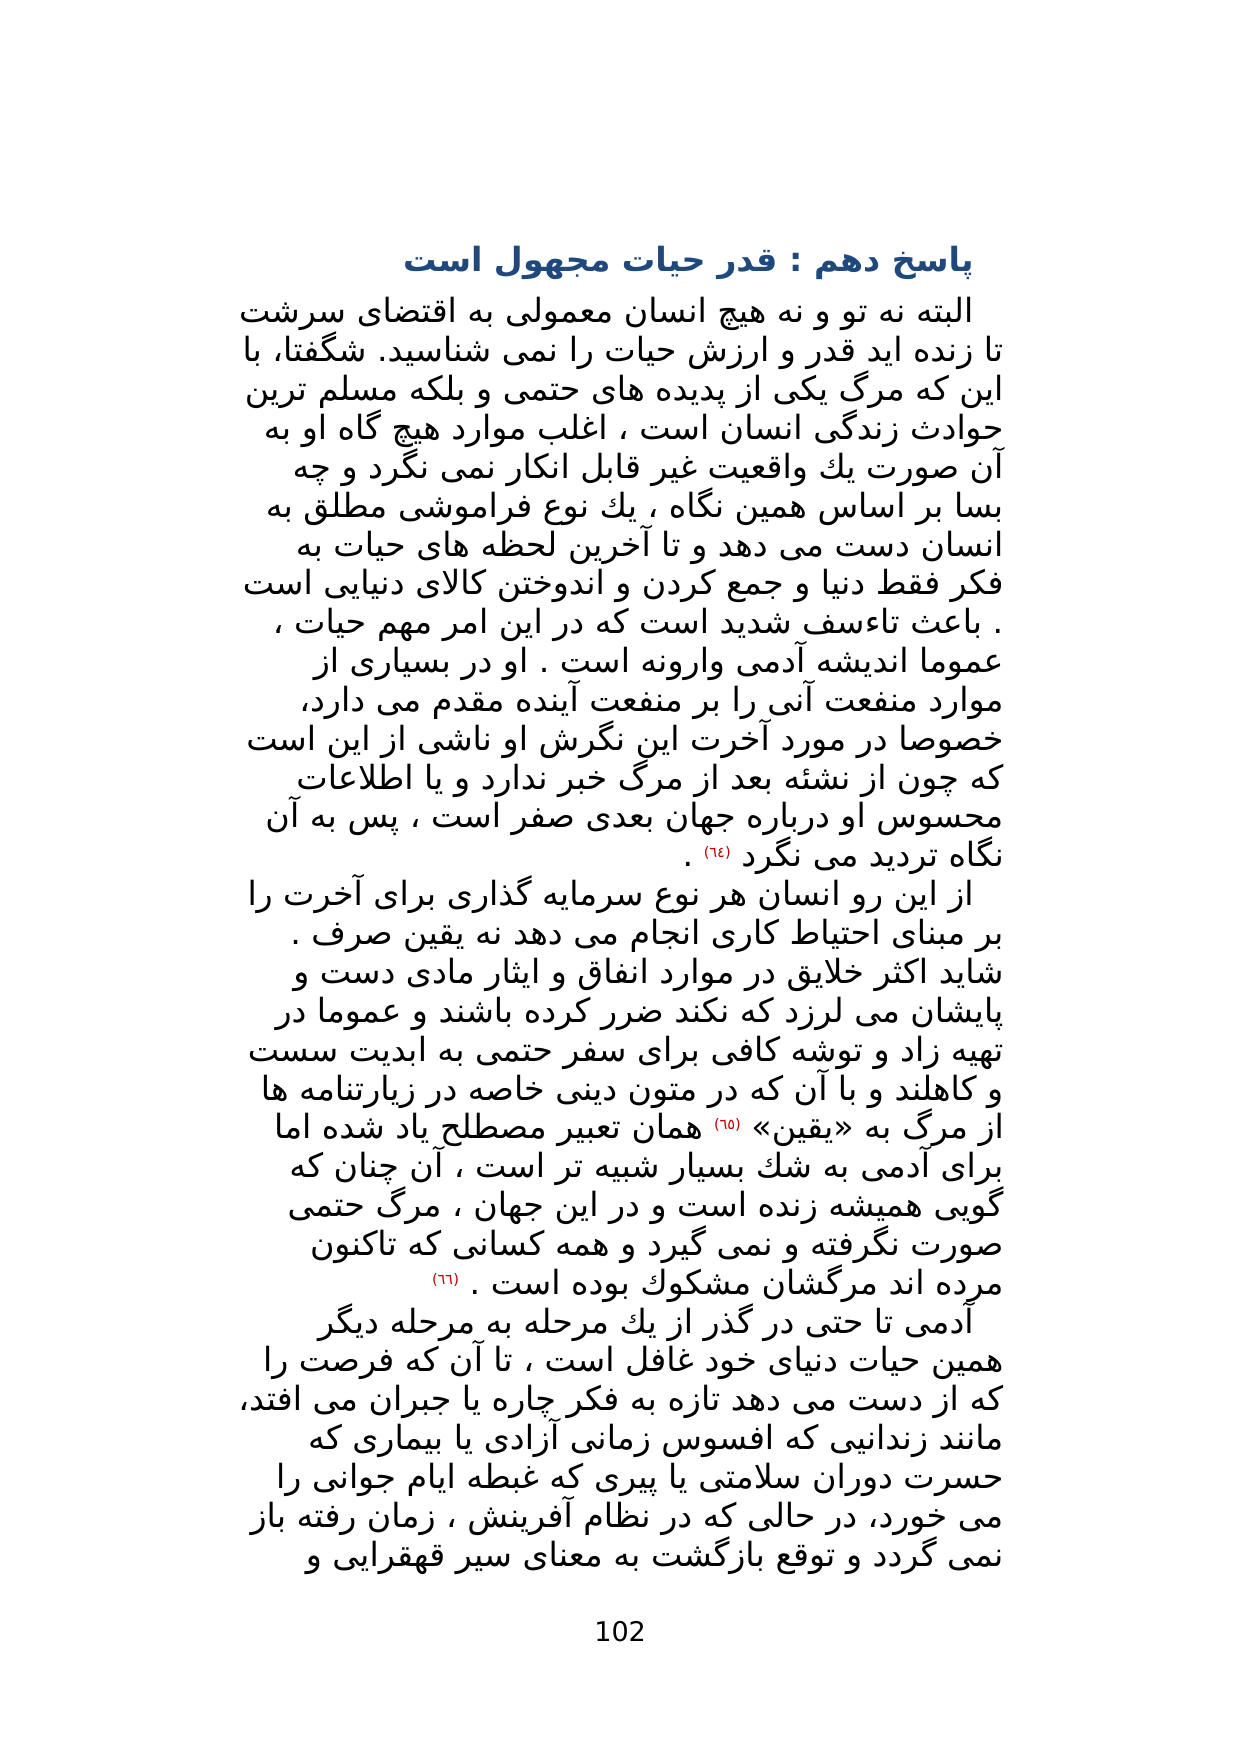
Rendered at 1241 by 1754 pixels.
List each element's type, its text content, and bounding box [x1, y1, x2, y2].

text البته نه تو و نه هيچ انسان معمولى به اقتضاى سرشت تا زنده ايد قدر و ارزش حيات را نمى شناسيد. شگفتا، با اين كه مرگ يكى از پديده هاى حتمى و بلكه مسلم ترين حوادث زندگى انسان است ، اغلب موارد هيچ گاه او به آن صورت يك واقعيت غير قابل انكار نمى نگرد و چه بسا بر اساس همين نگاه ، يك نوع فراموشى مطلق به انسان دست مى دهد و تا آخرين لحظه هاى حيات به فكر فقط دنيا و جمع كردن و اندوختن كالاى دنيايى است . باعث تاءسف شديد است كه در اين امر مهم حيات ، عموما انديشه آدمى وارونه است . او در بسيارى از موارد منفعت آنى را بر منفعت آينده مقدم مى دارد، خصوصا در مورد آخرت اين نگرش او ناشى از اين است كه چون از نشئه بعد از مرگ خبر ندارد و يا اطلاعات محسوس او درباره جهان بعدى صفر است ، پس به آن نگاه ترديد مى نگرد (٦٤) . [236, 292, 1004, 875]
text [236, 1302, 1004, 1574]
subtitle پاسخ دهم : قدر حيات مجهول است [236, 241, 1004, 279]
text از اين رو انسان هر نوع سرمايه گذارى براى آخرت را بر مبناى احتياط كارى انجام مى دهد نه يقين صرف . شايد اكثر خلايق در موارد انفاق و ايثار مادى دست و پايشان مى لرزد كه نكند ضرر كرده باشند و عموما در تهيه زاد و توشه كافى براى سفر حتمى به ابديت سست و كاهلند و با آن كه در متون دينى خاصه در زيارتنامه ها از مرگ به «يقين» (٦٥) همان تعبير مصطلح ياد شده اما براى آدمى به شك بسيار شبيه تر است ، آن چنان كه گويى هميشه زنده است و در اين جهان ، مرگ حتمى صورت نگرفته و نمى گيرد و همه كسانى كه تاكنون مرده اند مرگشان مشكوك بوده است . (٦٦) [236, 875, 1004, 1302]
